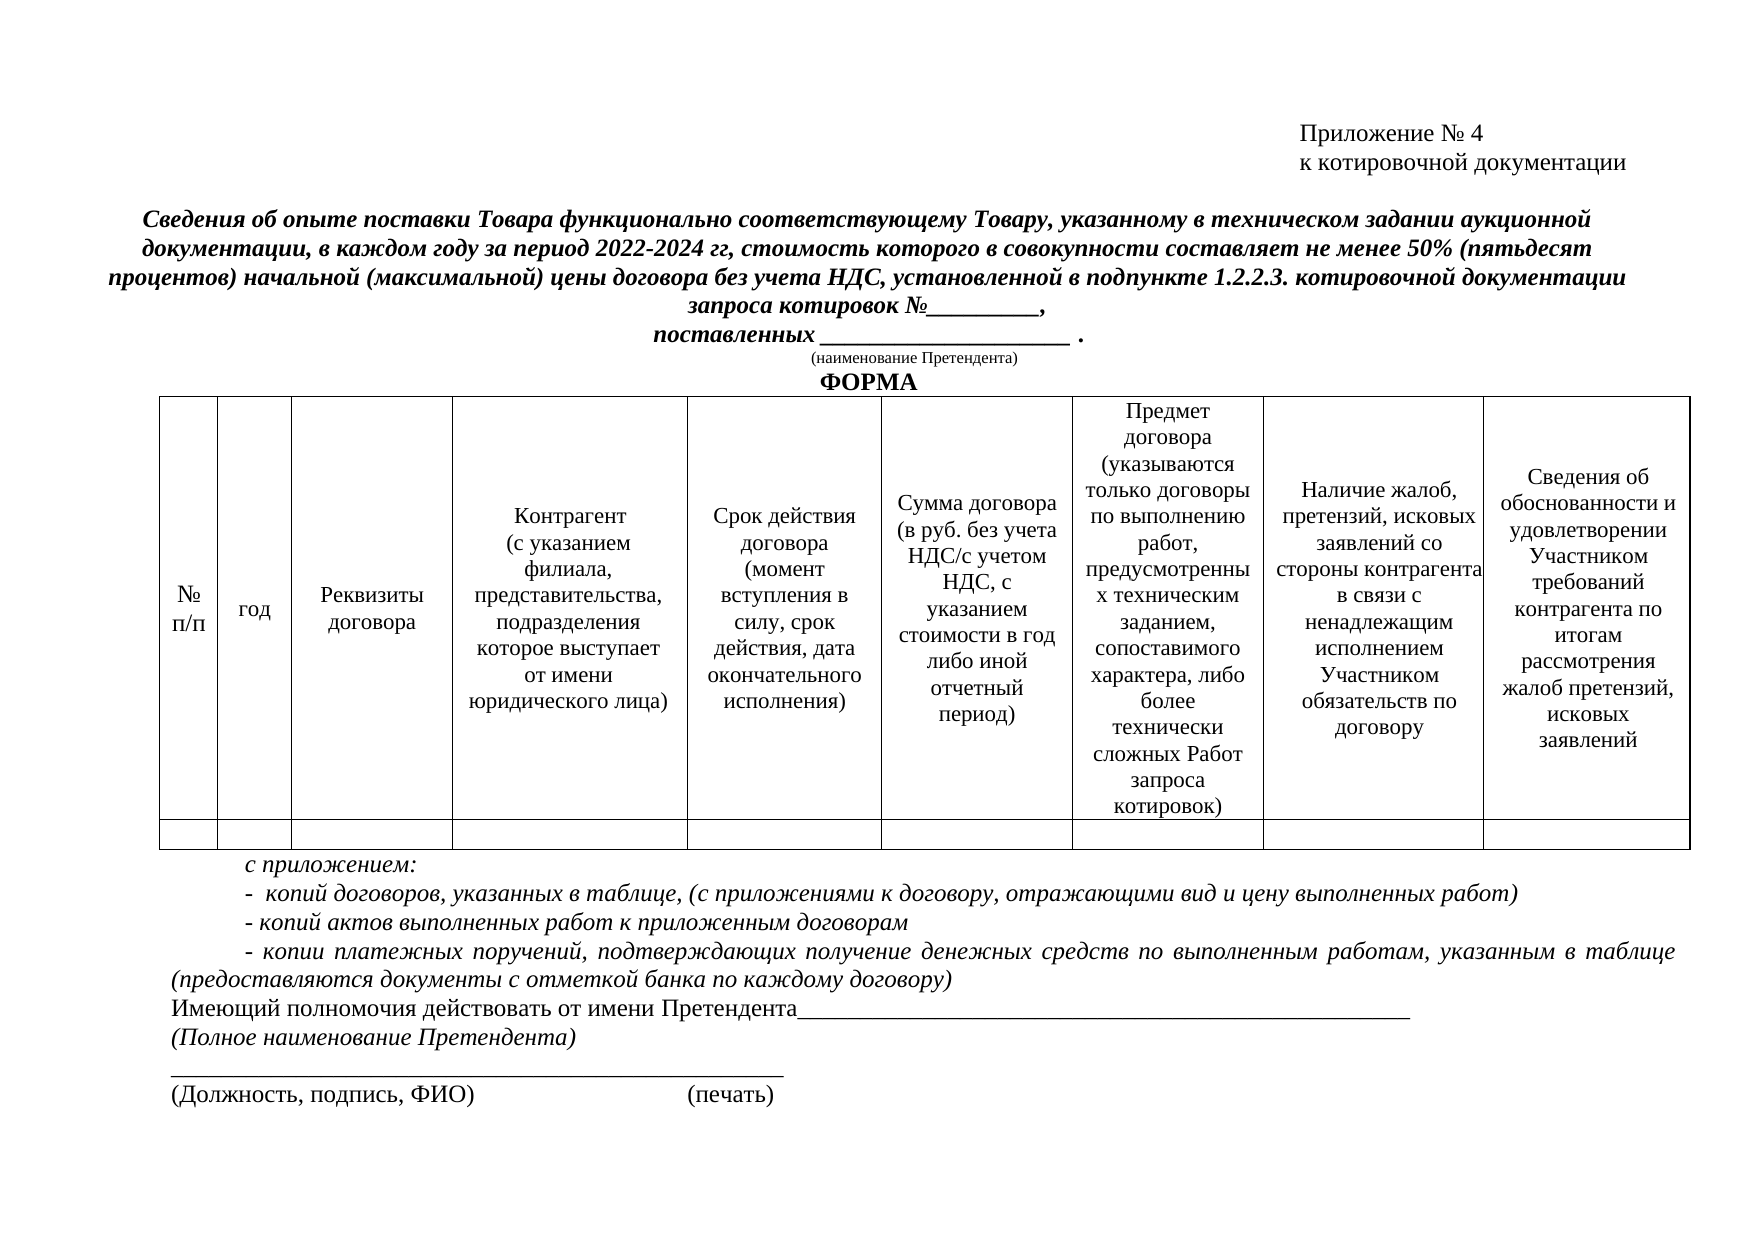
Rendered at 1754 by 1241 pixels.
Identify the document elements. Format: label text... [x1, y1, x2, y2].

text к котировочной документации [1299, 147, 1665, 176]
table_cell [453, 820, 687, 848]
table_header Реквизиты договора [292, 397, 452, 819]
table_header Наличие жалоб, претензий, исковых заявлений со стороны контрагента в связи с ненадлежащим исполнением Участником обязательств по договору [1264, 397, 1483, 819]
table_cell [160, 820, 217, 848]
text (наименование Претендента) [103, 348, 1633, 367]
table_cell [1073, 820, 1263, 848]
text ФОРМА [103, 367, 1633, 396]
table_cell [882, 820, 1072, 848]
table_header Сумма договора (в руб. без учета НДС/с учетом НДС, с указанием стоимости в год либо иной отчетный период) [882, 397, 1072, 819]
table_cell [1264, 820, 1483, 848]
table_cell [688, 820, 881, 848]
table_cell [292, 820, 452, 848]
table_cell с приложением: - копий договоров, указанных в таблице, (с приложениями к договору, отражающими вид и цену выполненных работ) - копий актов выполненных работ к приложенным договорам - копии платежных поручений, подтверждающих получение денежных средств по выполненным работам, указанным в таблице (предоставляются документы с отметкой банка по каждому договору) Имеющий полномочия действовать от имени Претендента_________________________________________________ (Полное наименование Претендента) _________________________________________________ (Должность, подпись, ФИО) (печать) [160, 850, 1690, 1114]
table_header Срок действия договора (момент вступления в силу, срок действия, дата окончательного исполнения) [688, 397, 881, 819]
table_header № п/п [160, 397, 217, 819]
table_header Контрагент (с указанием филиала, представительства, подразделения которое выступает от имени юридического лица) [453, 397, 687, 819]
table_cell [218, 820, 291, 848]
table_header год [218, 397, 291, 819]
table_header Предмет договора (указываются только договоры по выполнению работ, предусмотренных техническим заданием, сопоставимого характера, либо более технически сложных Работ запроса котировок) [1073, 397, 1263, 819]
text Приложение № 4 [1299, 118, 1665, 147]
table_header Сведения об обоснованности и удовлетворении Участником требований контрагента по итогам рассмотрения жалоб претензий, исковых заявлений [1484, 397, 1689, 819]
table_cell [1484, 820, 1689, 848]
text поставленных ____________________ . [103, 319, 1633, 348]
text Сведения об опыте поставки Товара функционально соответствующему Товару, указанному в техническом задании аукционной документации, в каждом году за период 2022-2024 гг, стоимость которого в совокупности составляет не менее 50% (пятьдесят процентов) начальной (максимальной) цены договора без учета НДС, установленной в подпункте 1.2.2.3. котировочной документации запроса котировок №_________, [103, 204, 1633, 319]
